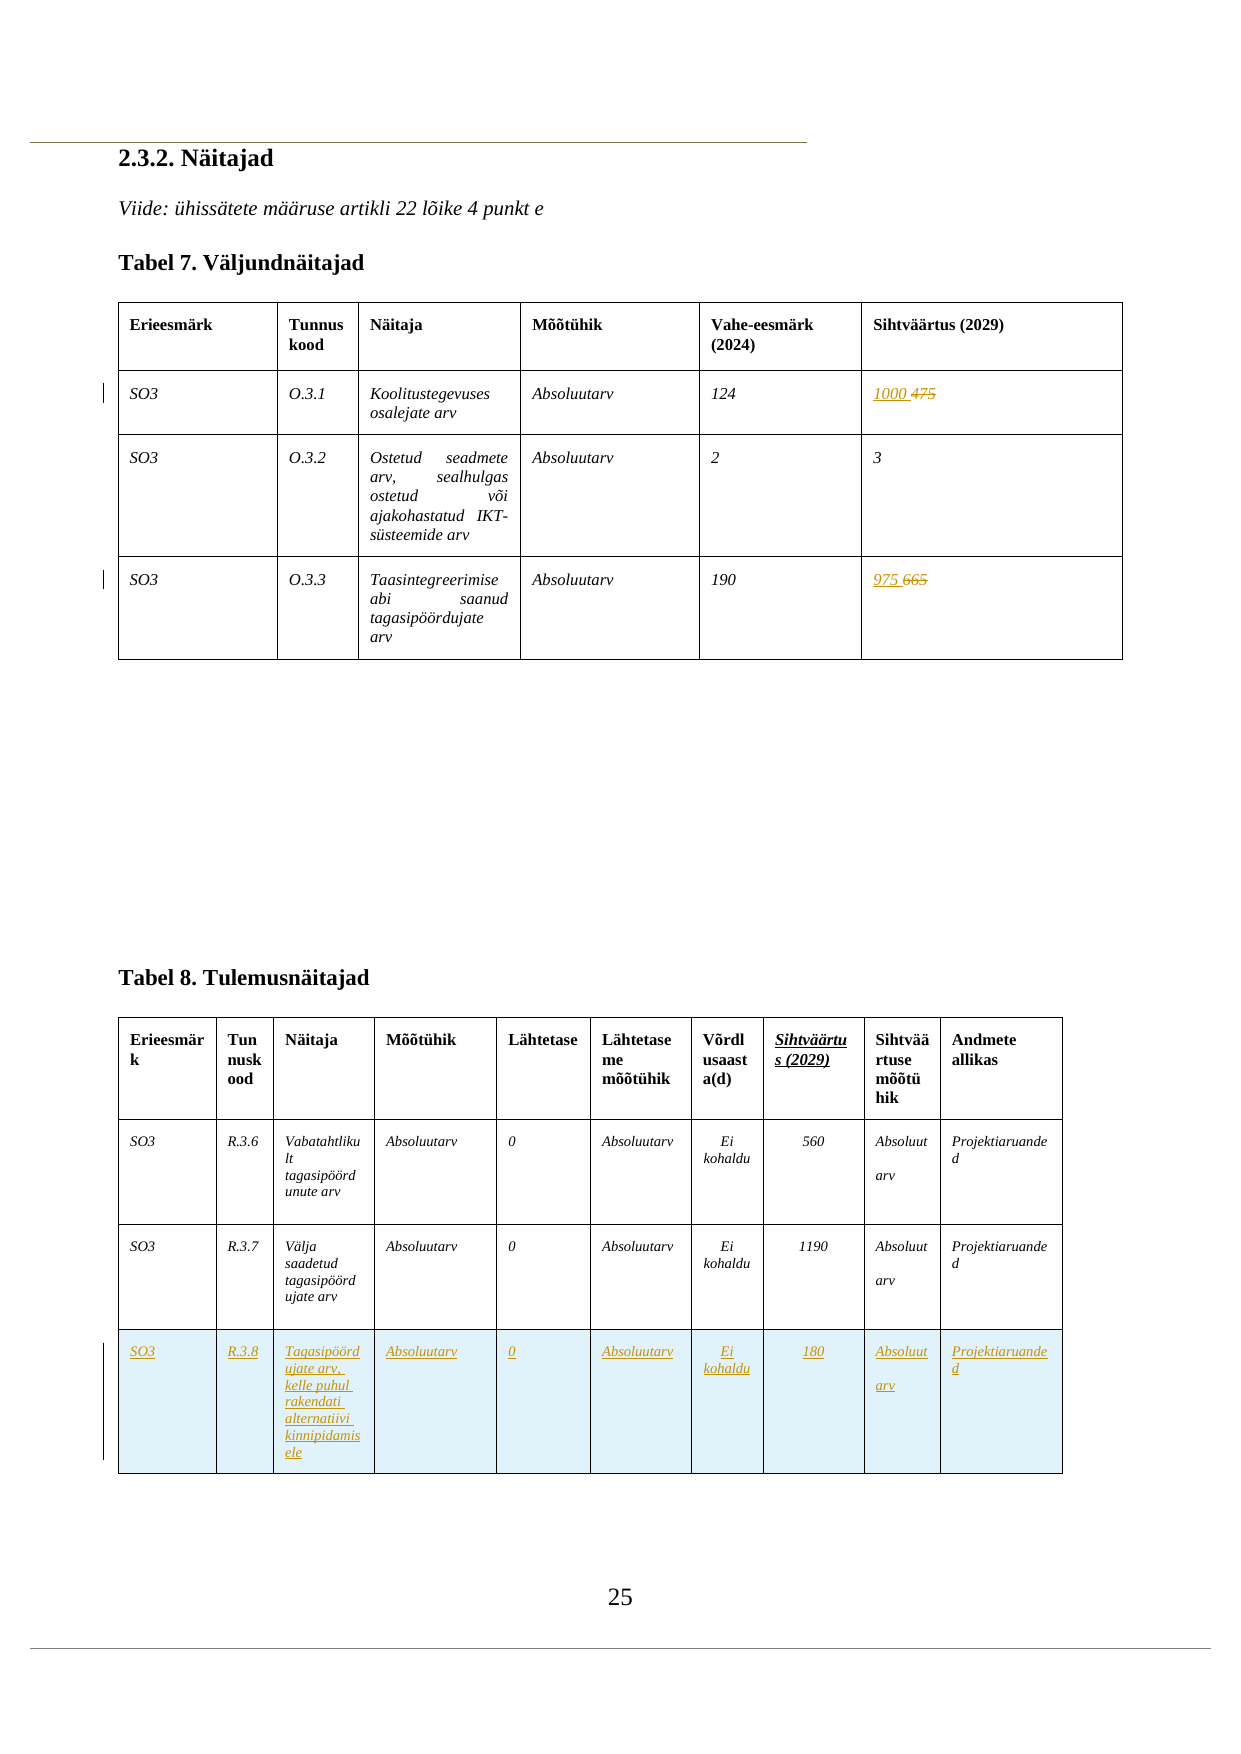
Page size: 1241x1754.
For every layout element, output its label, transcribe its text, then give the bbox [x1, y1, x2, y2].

table_cell Absoluutarv [865, 1120, 940, 1224]
table_cell Absoluutarv [375, 1225, 496, 1329]
table_cell 124 [700, 371, 861, 434]
table_cell [862, 557, 1122, 659]
table_cell Koolitustegevuses osalejate arv [359, 371, 520, 434]
table_cell Projektiaruanded [941, 1225, 1062, 1329]
table_cell SO3 [119, 1120, 216, 1224]
text Tabel 8. Tulemusnäitajad [118, 964, 1122, 990]
table_cell O.3.2 [278, 435, 358, 556]
table_cell Absoluutarv [865, 1225, 940, 1329]
text 2.3.2. Näitajad [118, 143, 1122, 172]
table_cell Absoluutarv [591, 1225, 691, 1329]
table_header Lähtetaseme mõõtühik [591, 1018, 691, 1119]
table_header Sihtväärtuse mõõtühik [865, 1018, 940, 1119]
table_cell SO3 [119, 557, 277, 659]
table_cell 2 [700, 435, 861, 556]
table_cell O.3.1 [278, 371, 358, 434]
table_cell O.3.3 [278, 557, 358, 659]
table_cell R.3.7 [217, 1225, 273, 1329]
table_cell SO3 [119, 371, 277, 434]
table_cell SO3 [119, 435, 277, 556]
table_cell Ei kohaldu [692, 1120, 763, 1224]
table_header Vahe-eesmärk (2024) [700, 303, 861, 370]
table_header Sihtväärtus (2029) [862, 303, 1122, 370]
table_header Tunnuskood [217, 1018, 273, 1119]
table_header Tunnuskood [278, 303, 358, 370]
table_cell Absoluutarv [521, 371, 699, 434]
table_header Erieesmärk [119, 1018, 216, 1119]
text Tabel 7. Väljundnäitajad [118, 249, 1122, 275]
table_cell Absoluutarv [521, 557, 699, 659]
table_cell Vabatahtlikult tagasipöördunute arv [274, 1120, 374, 1224]
table_cell Absoluutarv [375, 1120, 496, 1224]
table_cell Ei kohaldu [692, 1225, 763, 1329]
table_header Näitaja [359, 303, 520, 370]
table_header Andmete allikas [941, 1018, 1062, 1119]
table_cell [862, 371, 1122, 434]
table_cell Absoluutarv [591, 1120, 691, 1224]
table_cell 0 [497, 1225, 590, 1329]
table_cell Ostetud seadmete arv, sealhulgas ostetud või ajakohastatud IKT-süsteemide arv [359, 435, 520, 556]
text Viide: ühissätete määruse artikli 22 lõike 4 punkt e [118, 196, 1122, 220]
table_header Sihtväärtus (2029) [764, 1018, 864, 1119]
table_header Erieesmärk [119, 303, 277, 370]
table_header Mõõtühik [375, 1018, 496, 1119]
table_cell Välja saadetud tagasipöördujate arv [274, 1225, 374, 1329]
table_header Näitaja [274, 1018, 374, 1119]
table_cell Absoluutarv [521, 435, 699, 556]
table_cell 0 [497, 1120, 590, 1224]
table_cell 560 [764, 1120, 864, 1224]
table_cell SO3 [119, 1225, 216, 1329]
table_cell R.3.6 [217, 1120, 273, 1224]
table_header Lähtetase [497, 1018, 590, 1119]
table_header Mõõtühik [521, 303, 699, 370]
table_header Võrdlusaasta(d) [692, 1018, 763, 1119]
table_cell 190 [700, 557, 861, 659]
table_cell 3 [862, 435, 1122, 556]
table_cell Taasintegreerimise abi saanud tagasipöördujate arv [359, 557, 520, 659]
table_cell 1190 [764, 1225, 864, 1329]
table_cell Projektiaruanded [941, 1120, 1062, 1224]
